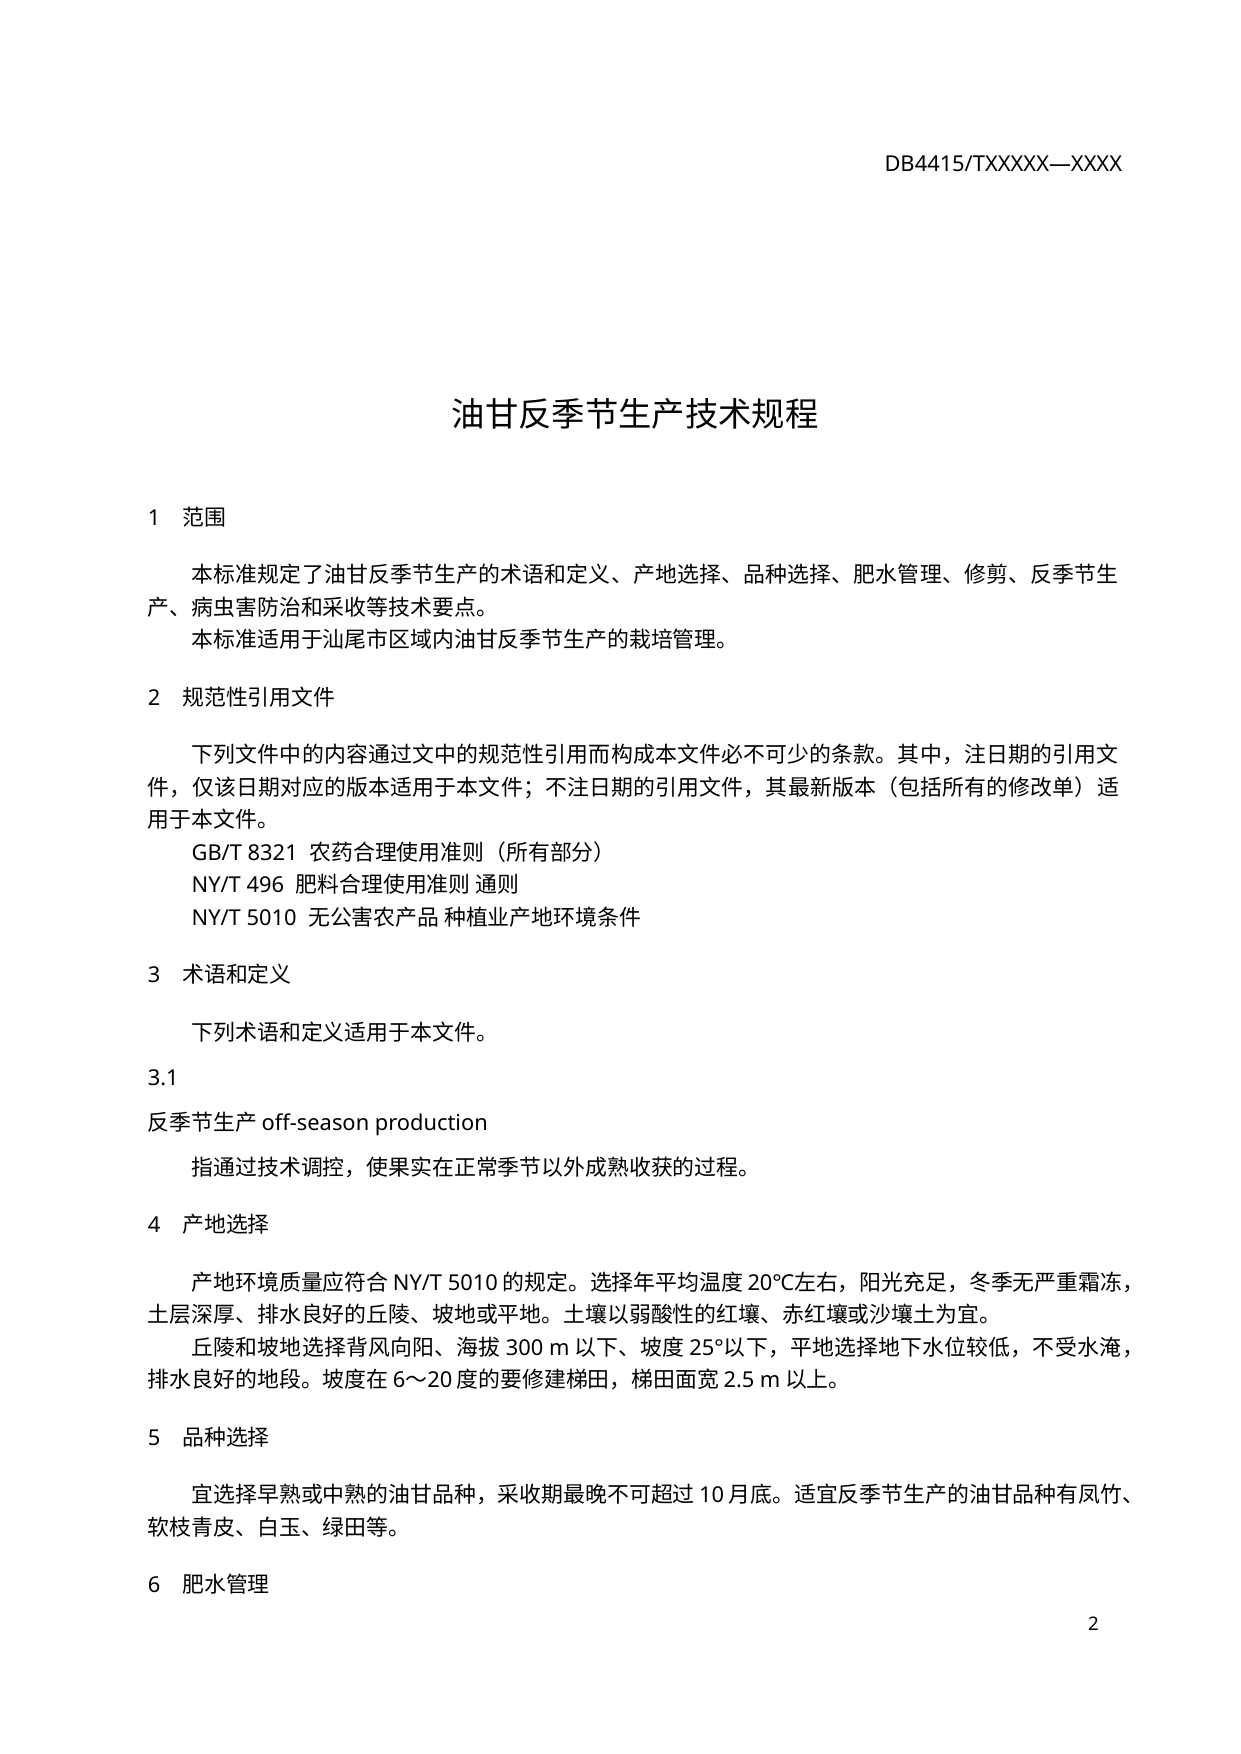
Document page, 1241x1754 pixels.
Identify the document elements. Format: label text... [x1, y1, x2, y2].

text 本标准适用于汕尾市区域内油甘反季节生产的栽培管理。 [148, 622, 1122, 654]
text 产地环境质量应符合NY/T 5010的规定。选择年平均温度20℃左右，阳光充足，冬季无严重霜冻，土层深厚、排水良好的丘陵、坡地或平地。土壤以弱酸性的红壤、赤红壤或沙壤土为宜。 [148, 1264, 1122, 1329]
list 产地选择 [148, 1207, 1122, 1239]
text 油甘反季节生产技术规程 [148, 379, 1122, 444]
list 术语和定义 [148, 957, 1122, 989]
list 范围 [148, 499, 1122, 532]
text NY/T 5010 无公害农产品 种植业产地环境条件 [148, 899, 1122, 932]
text 指通过技术调控，使果实在正常季节以外成熟收获的过程。 [148, 1149, 1122, 1182]
text GB/T 8321 农药合理使用准则（所有部分） [148, 834, 1122, 867]
text NY/T 496 肥料合理使用准则 通则 [148, 867, 1122, 899]
text 下列术语和定义适用于本文件。 [148, 1014, 1122, 1047]
list 品种选择 [148, 1419, 1122, 1452]
text 本标准规定了油甘反季节生产的术语和定义、产地选择、品种选择、肥水管理、修剪、反季节生产、病虫害防治和采收等技术要点。 [148, 557, 1122, 622]
text 反季节生产off-season production [148, 1104, 1122, 1137]
text 丘陵和坡地选择背风向阳、海拔300 m以下、坡度25°以下，平地选择地下水位较低，不受水淹，排水良好的地段。坡度在6～20度的要修建梯田，梯田面宽2.5 m以上。 [148, 1329, 1122, 1394]
list 肥水管理 [148, 1567, 1122, 1599]
list 规范性引用文件 [148, 679, 1122, 712]
text 宜选择早熟或中熟的油甘品种，采收期最晚不可超过10月底。适宜反季节生产的油甘品种有凤竹、软枝青皮、白玉、绿田等。 [148, 1477, 1122, 1542]
